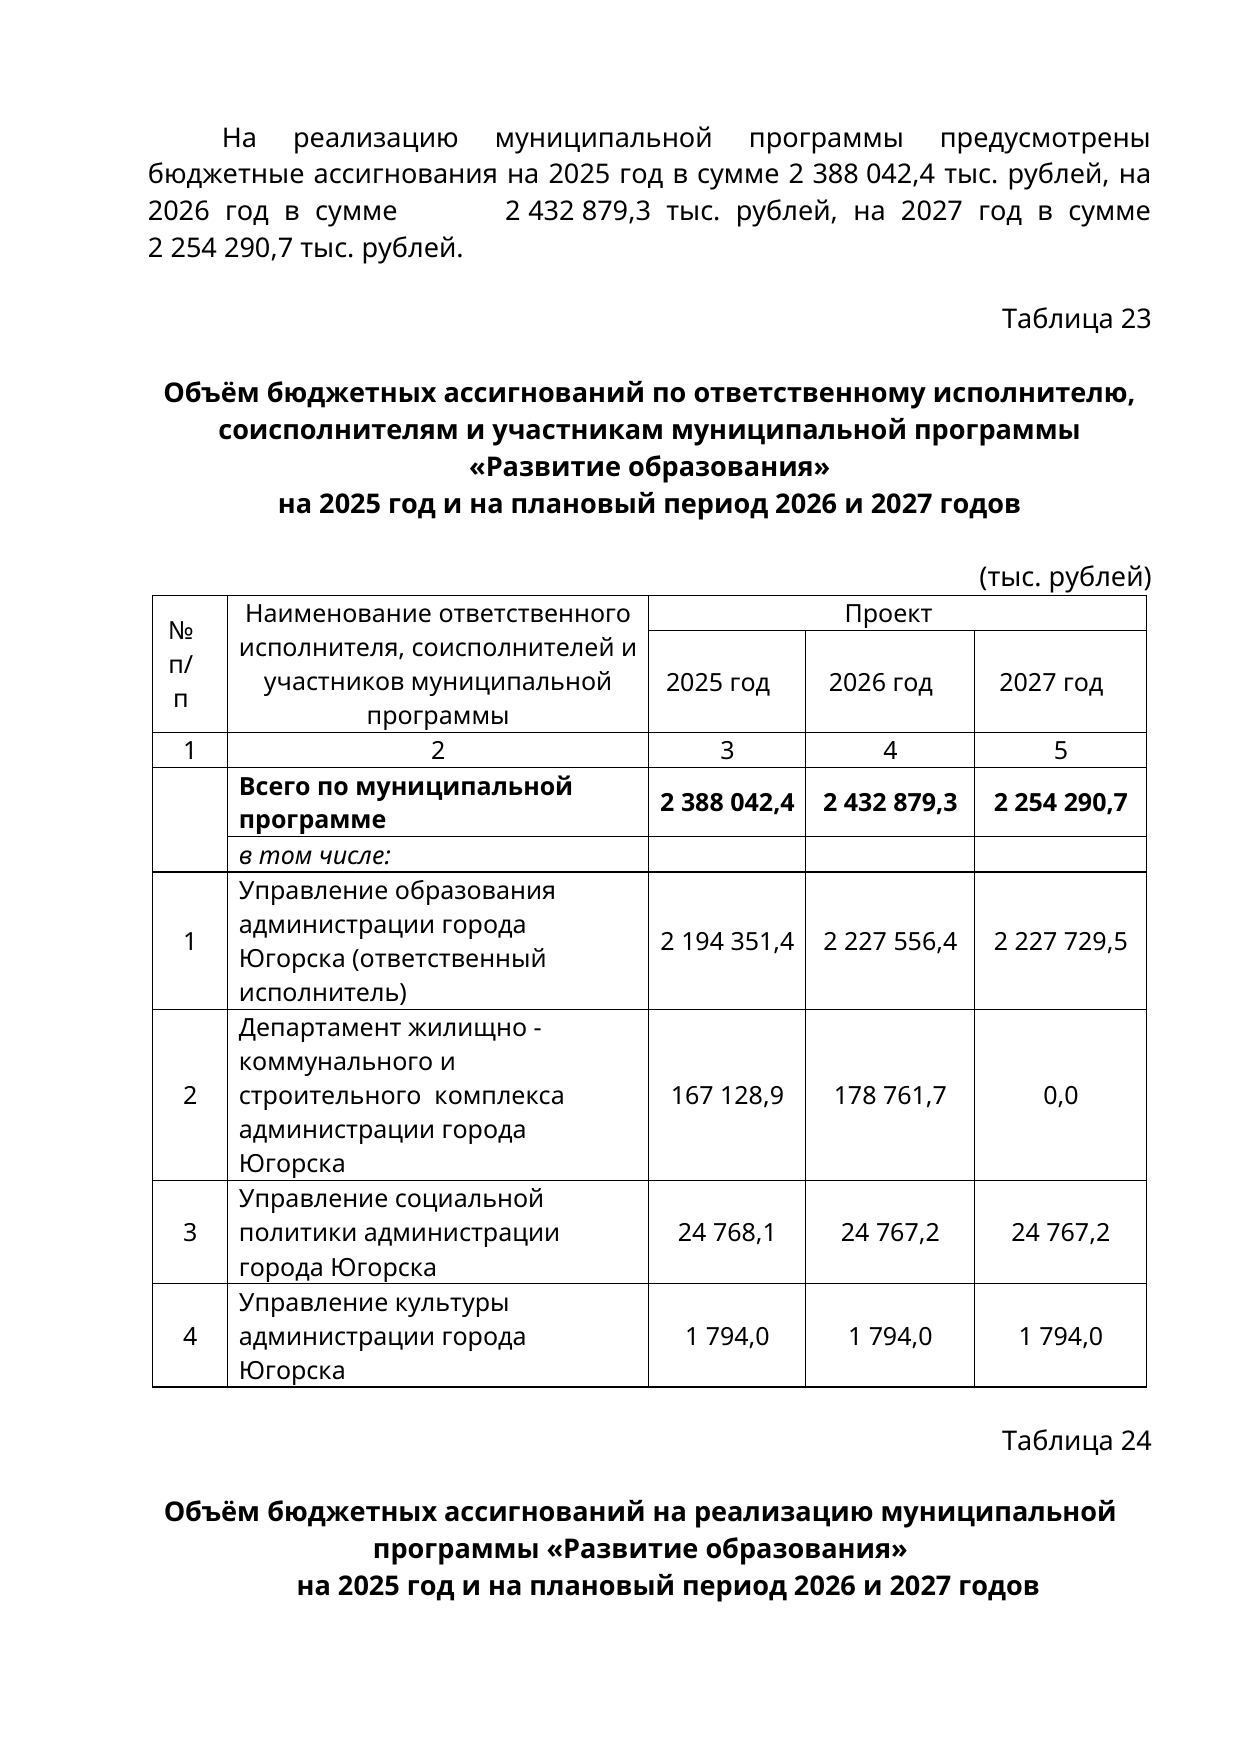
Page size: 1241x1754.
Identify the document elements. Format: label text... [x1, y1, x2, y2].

table_cell 3 [649, 733, 805, 767]
table_cell 2 227 729,5 [975, 873, 1146, 1009]
text Таблица 23 [148, 300, 1152, 337]
table_cell 1 794,0 [649, 1284, 805, 1386]
table_cell 2 388 042,4 [649, 768, 805, 836]
table_cell [153, 768, 227, 871]
table_cell 1 794,0 [806, 1284, 974, 1386]
text Объём бюджетных ассигнований по ответственному исполнителю, [148, 373, 1152, 410]
text (тыс. рублей) [148, 558, 1152, 595]
table_cell 5 [975, 733, 1146, 767]
table_cell 3 [153, 1181, 227, 1283]
table_cell 2027 год [975, 631, 1146, 732]
table_cell 2 227 556,4 [806, 873, 974, 1009]
table_header № п/п [153, 596, 227, 732]
table_cell 0,0 [975, 1010, 1146, 1180]
table_header Наименование ответственного исполнителя, соисполнителей и участников муниципальной программы [228, 596, 648, 732]
table_cell 167 128,9 [649, 1010, 805, 1180]
table_cell 2 432 879,3 [806, 768, 974, 836]
table_cell в том числе: [228, 837, 648, 871]
table_cell Всего по муниципальной программе [228, 768, 648, 836]
table_cell [649, 837, 805, 871]
table_cell 4 [153, 1284, 227, 1386]
table_cell 24 768,1 [649, 1181, 805, 1283]
table_cell 2026 год [806, 631, 974, 732]
text на 2025 год и на плановый период 2026 и 2027 годов [148, 484, 1152, 521]
text Таблица 24 [148, 1422, 1152, 1458]
table_cell Управление культуры администрации города Югорска [228, 1284, 648, 1386]
table_cell [975, 837, 1146, 871]
text на 2025 год и на плановый период 2026 и 2027 годов [148, 1566, 1152, 1603]
table_cell 24 767,2 [806, 1181, 974, 1283]
table_cell [806, 837, 974, 871]
table_cell 2 254 290,7 [975, 768, 1146, 836]
table_cell 2 [228, 733, 648, 767]
table_cell Управление социальной политики администрации города Югорска [228, 1181, 648, 1283]
table_cell 2 194 351,4 [649, 873, 805, 1009]
table_header Проект [649, 596, 1146, 630]
table_cell 178 761,7 [806, 1010, 974, 1180]
table_cell 4 [806, 733, 974, 767]
table_cell 24 767,2 [975, 1181, 1146, 1283]
text Объём бюджетных ассигнований на реализацию муниципальной программы «Развитие образования» [148, 1492, 1133, 1566]
table_cell Управление образования администрации города Югорска (ответственный исполнитель) [228, 873, 648, 1009]
text «Развитие образования» [148, 447, 1152, 484]
text На реализацию муниципальной программы предусмотрены бюджетные ассигнования на 2025 год в сумме 2 388 042,4 тыс. рублей, на 2026 год в сумме 2 432 879,3 тыс. рублей, на 2027 год в сумме 2 254 290,7 тыс. рублей. [148, 118, 1152, 266]
table_cell 1 [153, 873, 227, 1009]
table_cell Департамент жилищно - коммунального и строительного комплекса администрации города Югорска [228, 1010, 648, 1180]
text соисполнителям и участникам муниципальной программы [148, 410, 1152, 447]
table_cell 1 [153, 733, 227, 767]
table_cell 1 794,0 [975, 1284, 1146, 1386]
table_cell 2 [153, 1010, 227, 1180]
table_cell 2025 год [649, 631, 805, 732]
